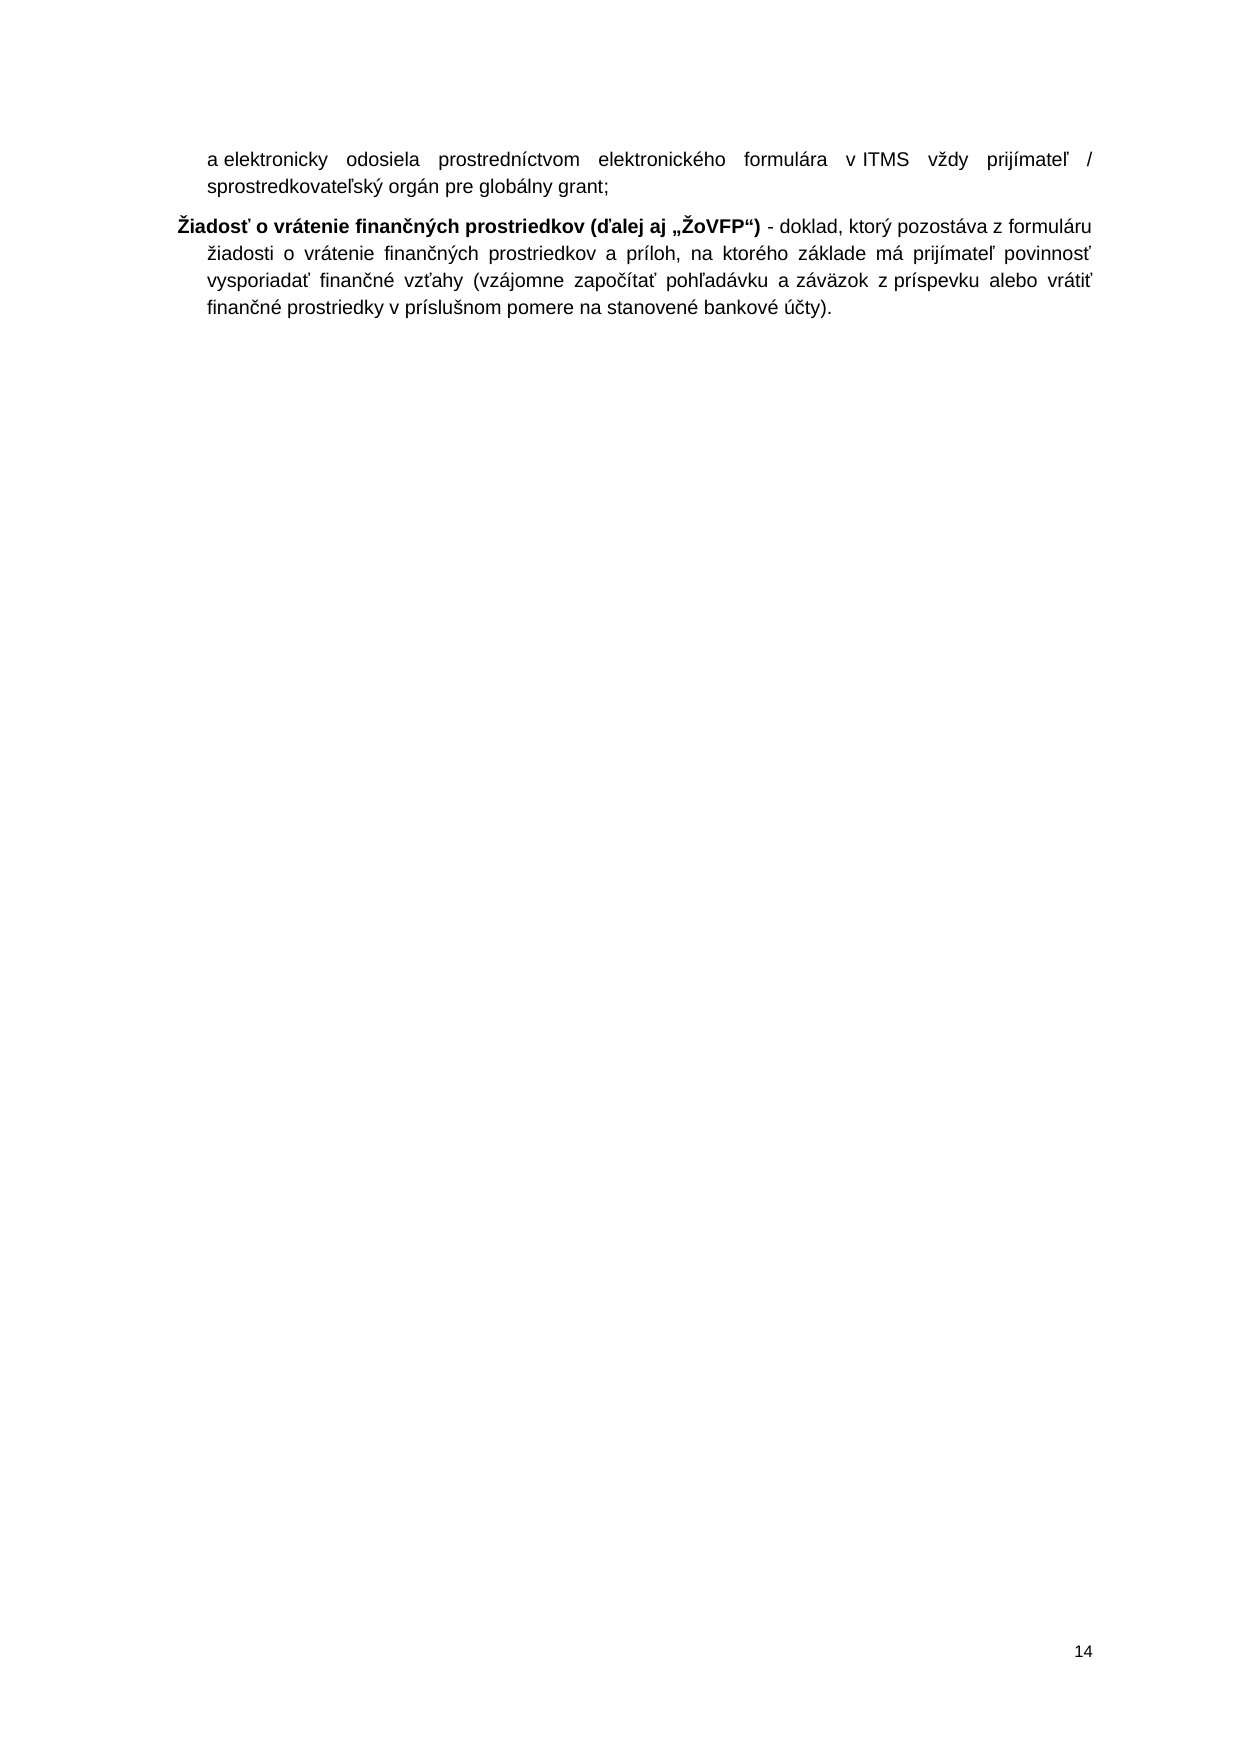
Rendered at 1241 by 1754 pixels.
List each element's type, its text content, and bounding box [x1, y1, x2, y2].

text Žiadosť o vrátenie finančných prostriedkov (ďalej aj „ŽoVFP“) - doklad, ktorý pozostáva z formuláru žiadosti o vrátenie finančných prostriedkov a príloh, na ktorého základe má prijímateľ povinnosť vysporiadať finančné vzťahy (vzájomne započítať pohľadávku a záväzok z príspevku alebo vrátiť finančné prostriedky v príslušnom pomere na stanovené bankové účty). [177, 214, 1092, 319]
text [177, 148, 1092, 198]
